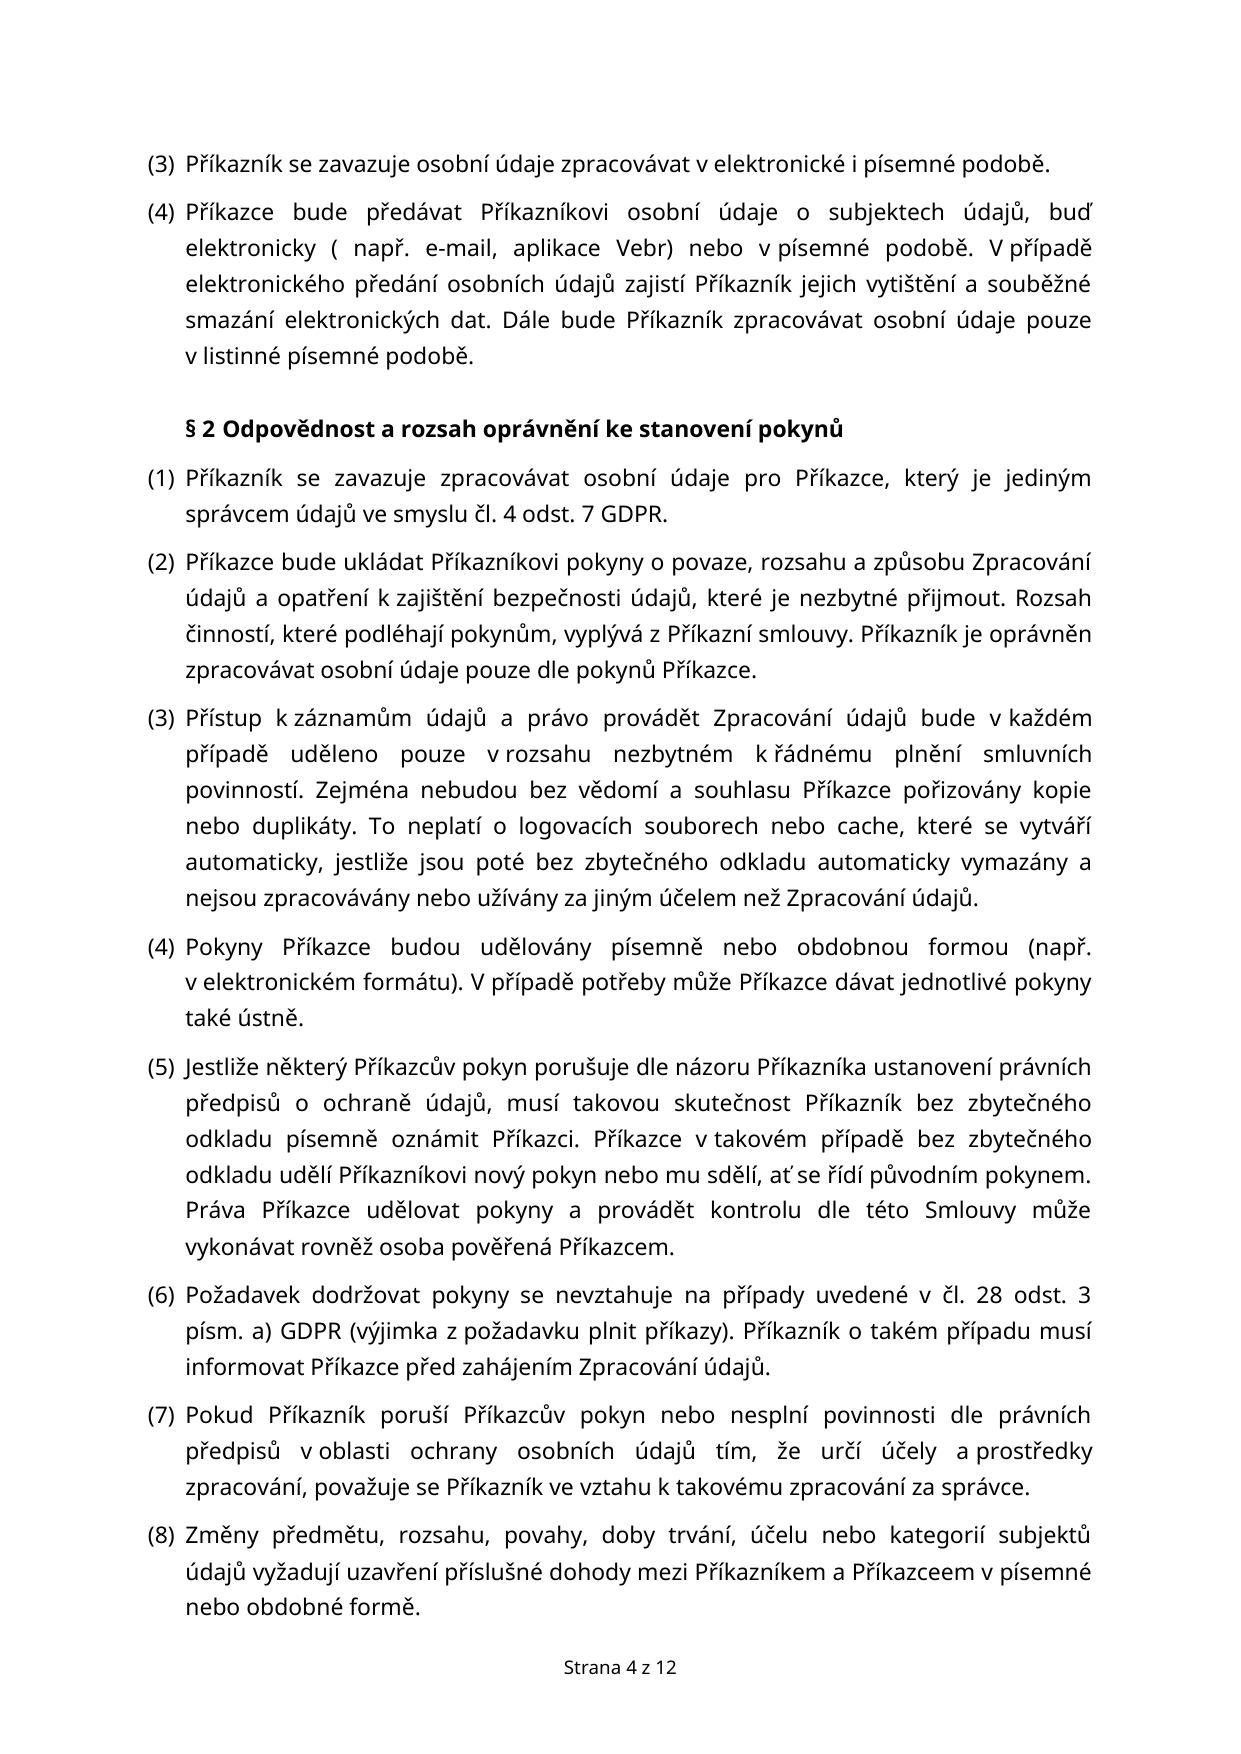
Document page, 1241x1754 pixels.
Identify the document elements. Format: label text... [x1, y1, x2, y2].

text Pokud Příkazník poruší Příkazcův pokyn nebo nesplní povinnosti dle právních předpisů v oblasti ochrany osobních údajů tím, že určí účely a prostředky zpracování, považuje se Příkazník ve vztahu k takovému zpracování za správce. [148, 1399, 1093, 1502]
text Požadavek dodržovat pokyny se nevztahuje na případy uvedené v čl. 28 odst. 3 písm. a) GDPR (výjimka z požadavku plnit příkazy). Příkazník o takém případu musí informovat Příkazce před zahájením Zpracování údajů. [148, 1279, 1093, 1382]
text Změny předmětu, rozsahu, povahy, doby trvání, účelu nebo kategorií subjektů údajů vyžadují uzavření příslušné dohody mezi Příkazníkem a Příkazceem v písemné nebo obdobné formě. [148, 1519, 1093, 1623]
text Příkazce bude předávat Příkazníkovi osobní údaje o subjektech údajů, buď elektronicky ( např. e-mail, aplikace Vebr) nebo v písemné podobě. V případě elektronického předání osobních údajů zajistí Příkazník jejich vytištění a souběžné smazání elektronických dat. Dále bude Příkazník zpracovávat osobní údaje pouze v listinné písemné podobě. [148, 196, 1093, 371]
text Příkazník se zavazuje osobní údaje zpracovávat v elektronické i písemné podobě. [148, 148, 1093, 179]
list Příkazník se zavazuje zpracovávat osobní údaje pro Příkazce, který je jediným správcem údajů ve smyslu čl. 4 odst. 7 GDPR. [148, 462, 1093, 529]
text Pokyny Příkazce budou udělovány písemně nebo obdobnou formou (např. v elektronickém formátu). V případě potřeby může Příkazce dávat jednotlivé pokyny také ústně. [148, 930, 1093, 1033]
text Příkazce bude ukládat Příkazníkovi pokyny o povaze, rozsahu a způsobu Zpracování údajů a opatření k zajištění bezpečnosti údajů, které je nezbytné přijmout. Rozsah činností, které podléhají pokynům, vyplývá z Příkazní smlouvy. Příkazník je oprávněn zpracovávat osobní údaje pouze dle pokynů Příkazce. [148, 546, 1093, 685]
text Odpovědnost a rozsah oprávnění ke stanovení pokynů [185, 413, 1093, 444]
text Jestliže některý Příkazcův pokyn porušuje dle názoru Příkazníka ustanovení právních předpisů o ochraně údajů, musí takovou skutečnost Příkazník bez zbytečného odkladu písemně oznámit Příkazci. Příkazce v takovém případě bez zbytečného odkladu udělí Příkazníkovi nový pokyn nebo mu sdělí, ať se řídí původním pokynem. Práva Příkazce udělovat pokyny a provádět kontrolu dle této Smlouvy může vykonávat rovněž osoba pověřená Příkazcem. [148, 1051, 1093, 1262]
text Přístup k záznamům údajů a právo provádět Zpracování údajů bude v každém případě uděleno pouze v rozsahu nezbytném k řádnému plnění smluvních povinností. Zejména nebudou bez vědomí a souhlasu Příkazce pořizovány kopie nebo duplikáty. To neplatí o logovacích souborech nebo cache, které se vytváří automaticky, jestliže jsou poté bez zbytečného odkladu automaticky vymazány a nejsou zpracovávány nebo užívány za jiným účelem než Zpracování údajů. [148, 702, 1093, 913]
